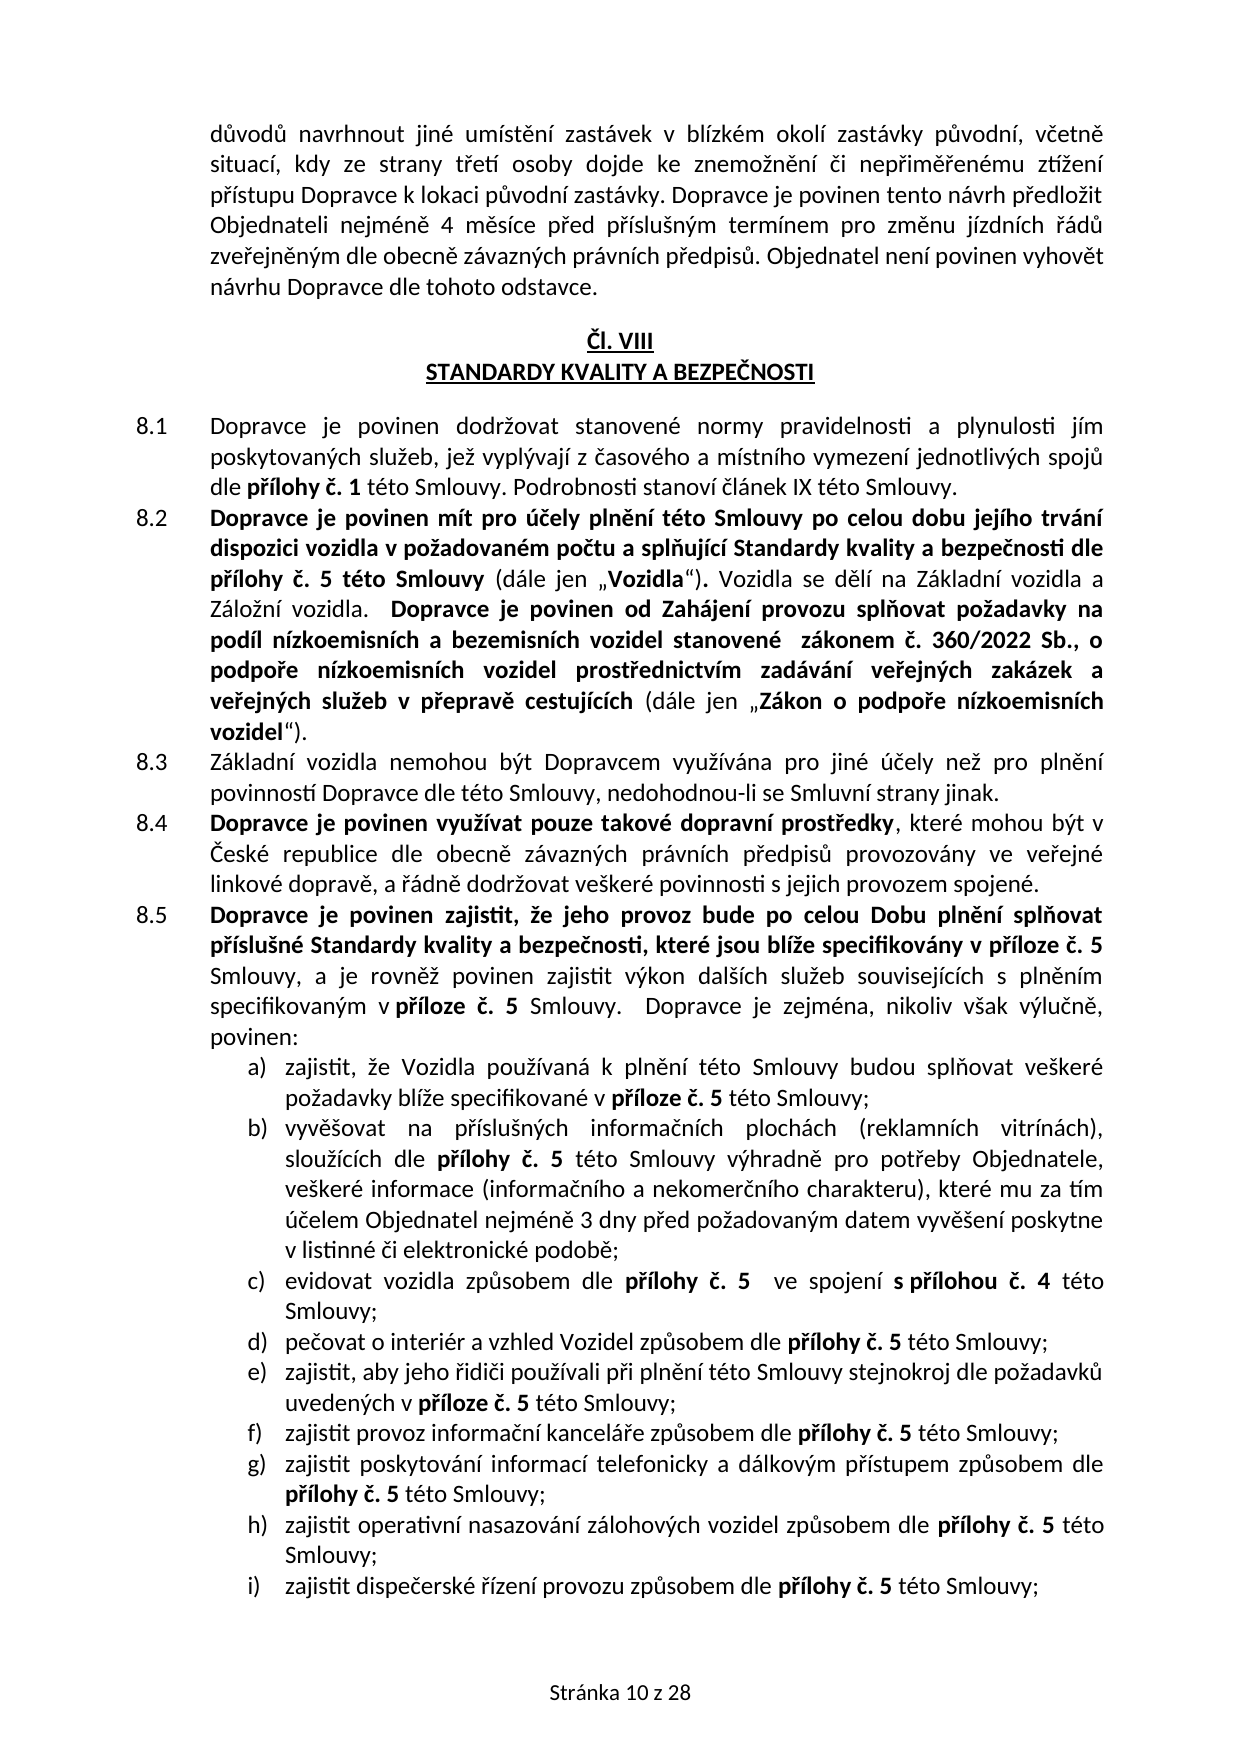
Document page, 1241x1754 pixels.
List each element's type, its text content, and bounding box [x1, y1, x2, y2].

subtitle Čl. VIII [136, 325, 1104, 356]
list evidovat vozidla způsobem dle přílohy č. 5 ve spojení s přílohou č. 4 této Smlouvy; [247, 1265, 1104, 1326]
list zajistit poskytování informací telefonicky a dálkovým přístupem způsobem dle přílohy č. 5 této Smlouvy; [247, 1448, 1104, 1509]
list Dopravce je povinen využívat pouze takové dopravní prostředky, které mohou být v České republice dle obecně závazných právních předpisů provozovány ve veřejné linkové dopravě, a řádně dodržovat veškeré povinnosti s jejich provozem spojené. [136, 807, 1104, 899]
list Dopravce je povinen dodržovat stanovené normy pravidelnosti a plynulosti jím poskytovaných služeb, jež vyplývají z časového a místního vymezení jednotlivých spojů dle přílohy č. 1 této Smlouvy. Podrobnosti stanoví článek IX této Smlouvy. [136, 410, 1104, 502]
list Dopravce je povinen zajistit, že jeho provoz bude po celou Dobu plnění splňovat příslušné Standardy kvality a bezpečnosti, které jsou blíže specifikovány v příloze č. 5 Smlouvy, a je rovněž povinen zajistit výkon dalších služeb souvisejících s plněním specifikovaným v příloze č. 5 Smlouvy. Dopravce je zejména, nikoliv však výlučně, povinen: [136, 899, 1104, 1051]
list zajistit, aby jeho řidiči používali při plnění této Smlouvy stejnokroj dle požadavků uvedených v příloze č. 5 této Smlouvy; [247, 1357, 1104, 1418]
list Základní vozidla nemohou být Dopravcem využívána pro jiné účely než pro plnění povinností Dopravce dle této Smlouvy, nedohodnou-li se Smluvní strany jinak. [136, 746, 1104, 807]
list zajistit operativní nasazování zálohových vozidel způsobem dle přílohy č. 5 této Smlouvy; [247, 1509, 1104, 1570]
list zajistit, že Vozidla používaná k plnění této Smlouvy budou splňovat veškeré požadavky blíže specifikované v příloze č. 5 této Smlouvy; [247, 1051, 1104, 1112]
list Dopravce je povinen mít pro účely plnění této Smlouvy po celou dobu jejího trvání dispozici vozidla v požadovaném počtu a splňující Standardy kvality a bezpečnosti dle přílohy č. 5 této Smlouvy (dále jen „Vozidla“). Vozidla se dělí na Základní vozidla a Záložní vozidla. Dopravce je povinen od Zahájení provozu splňovat požadavky na podíl nízkoemisních a bezemisních vozidel stanovené zákonem č. 360/2022 Sb., o podpoře nízkoemisních vozidel prostřednictvím zadávání veřejných zakázek a veřejných služeb v přepravě cestujících (dále jen „Zákon o podpoře nízkoemisních vozidel“). [136, 502, 1104, 746]
list vyvěšovat na příslušných informačních plochách (reklamních vitrínách), sloužících dle přílohy č. 5 této Smlouvy výhradně pro potřeby Objednatele, veškeré informace (informačního a nekomerčního charakteru), které mu za tím účelem Objednatel nejméně 3 dny před požadovaným datem vyvěšení poskytne v listinné či elektronické podobě; [247, 1112, 1104, 1265]
subtitle STANDARDY KVALITY A BEZPEČNOSTI [136, 356, 1104, 386]
list zajistit dispečerské řízení provozu způsobem dle přílohy č. 5 této Smlouvy; [247, 1570, 1104, 1601]
list zajistit provoz informační kanceláře způsobem dle přílohy č. 5 této Smlouvy; [247, 1418, 1104, 1448]
list pečovat o interiér a vzhled Vozidel způsobem dle přílohy č. 5 této Smlouvy; [247, 1326, 1104, 1357]
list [136, 118, 1104, 301]
